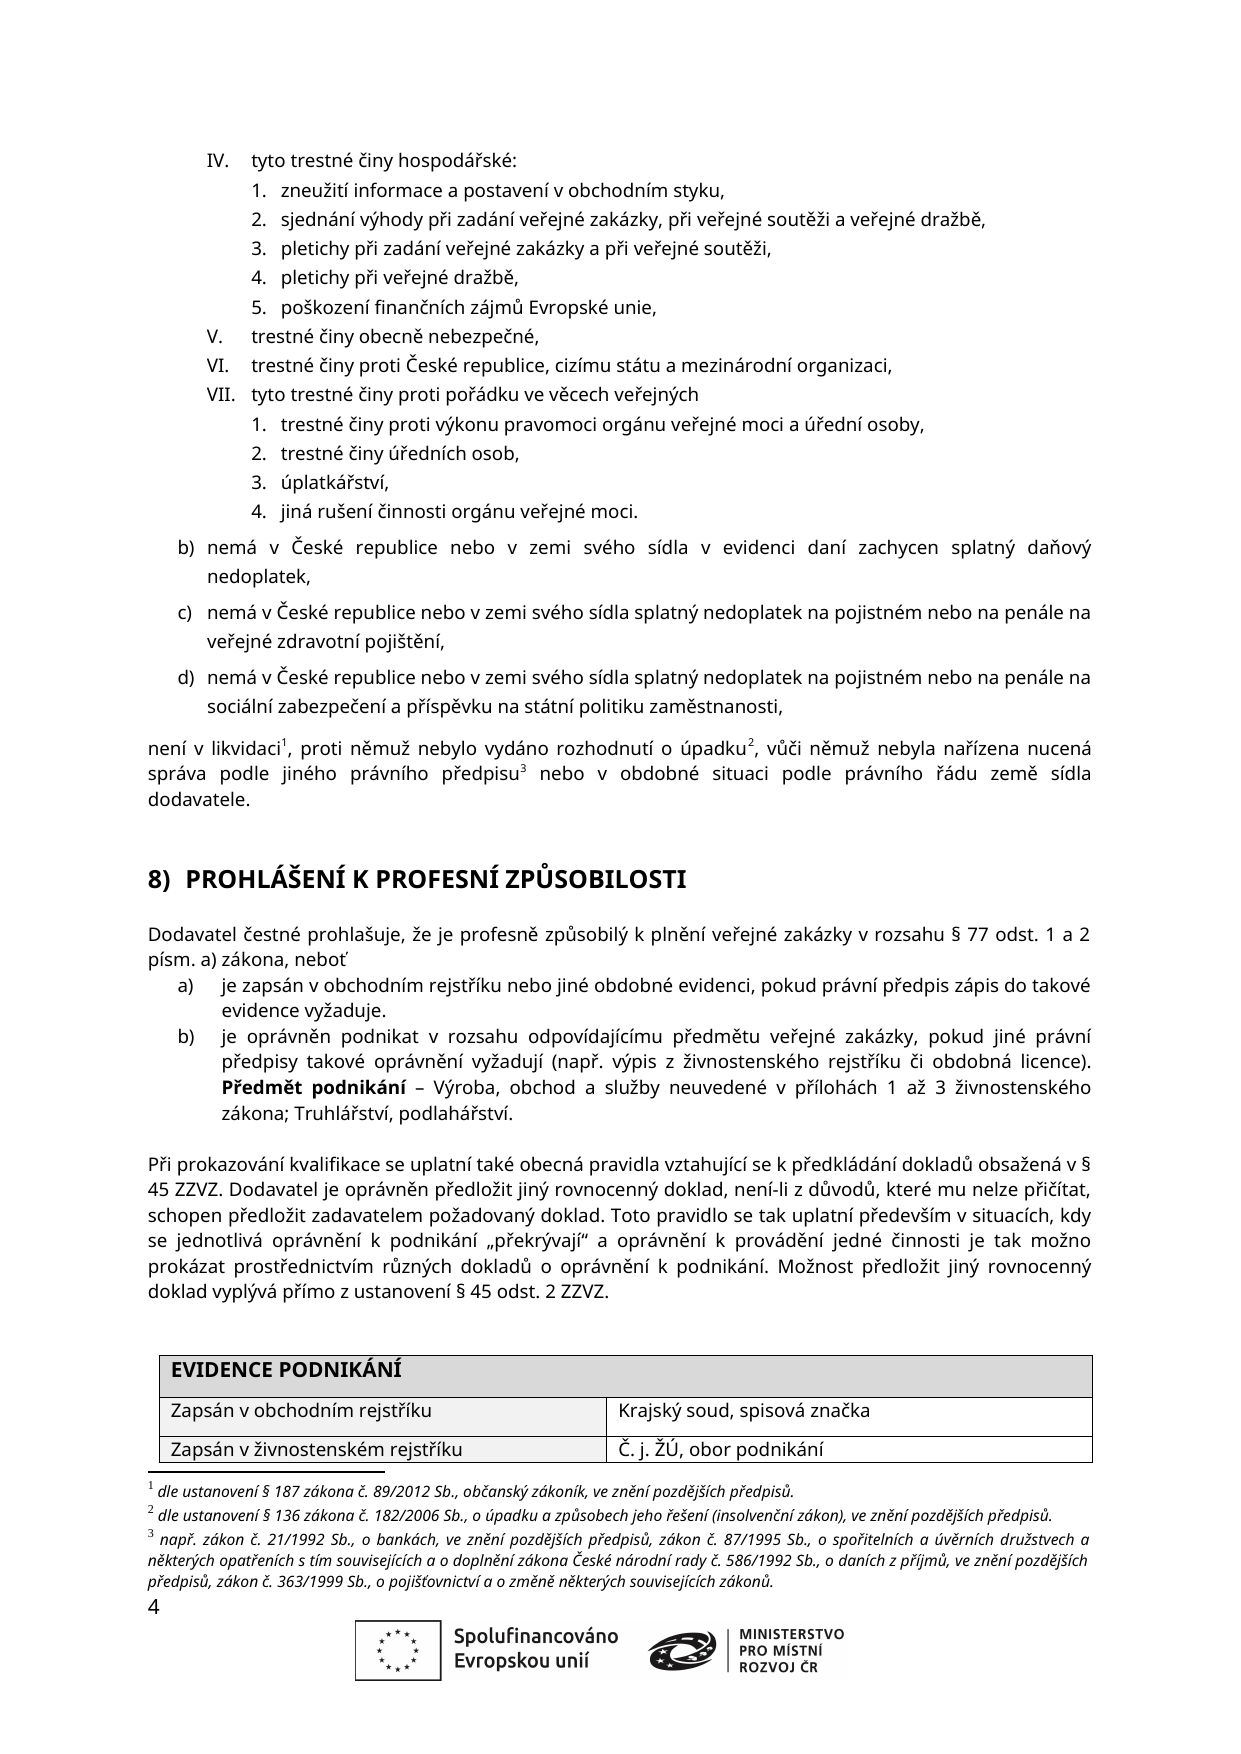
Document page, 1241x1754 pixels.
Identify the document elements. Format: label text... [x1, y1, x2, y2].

subtitle prohlášení k profesní způsobilosti [148, 862, 687, 896]
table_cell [160, 1437, 606, 1462]
list trestné činy úředních osob, [251, 440, 1093, 466]
list úplatkářství, [251, 469, 1093, 495]
list tyto trestné činy hospodářské: [207, 148, 1093, 173]
list pletichy při veřejné dražbě, [251, 265, 1093, 290]
list trestné činy obecně nebezpečné, [207, 323, 1093, 349]
table_cell Krajský soud, spisová značka [607, 1398, 1092, 1436]
list nemá v České republice nebo v zemi svého sídla splatný nedoplatek na pojistném nebo na penále na sociální zabezpečení a příspěvku na státní politiku zaměstnanosti, [177, 664, 1093, 719]
list pletichy při zadání veřejné zakázky a při veřejné soutěži, [251, 235, 1093, 261]
text a) je zapsán v obchodním rejstříku nebo jiné obdobné evidenci, pokud právní předpis zápis do takové evidence vyžaduje. [177, 972, 1093, 1023]
list poškození finančních zájmů Evropské unie, [251, 294, 1093, 319]
text b) je oprávněn podnikat v rozsahu odpovídajícímu předmětu veřejné zakázky, pokud jiné právní předpisy takové oprávnění vyžadují (např. výpis z živnostenského rejstříku či obdobná licence). Předmět podnikání – Výroba, obchod a služby neuvedené v přílohách 1 až 3 živnostenského zákona; Truhlářství, podlahářství. [177, 1023, 1093, 1125]
text Při prokazování kvalifikace se uplatní také obecná pravidla vztahující se k předkládání dokladů obsažená v § 45 ZZVZ. Dodavatel je oprávněn předložit jiný rovnocenný doklad, není-li z důvodů, které mu nelze přičítat, schopen předložit zadavatelem požadovaný doklad. Toto pravidlo se tak uplatní především v situacích, kdy se jednotlivá oprávnění k podnikání „překrývají“ a oprávnění k provádění jedné činnosti je tak možno prokázat prostřednictvím různých dokladů o oprávnění k podnikání. Možnost předložit jiný rovnocenný doklad vyplývá přímo z ustanovení § 45 odst. 2 ZZVZ. [148, 1151, 1093, 1304]
list nemá v České republice nebo v zemi svého sídla v evidenci daní zachycen splatný daňový nedoplatek, [177, 534, 1093, 589]
table_header EVIDENCE PODNIKÁNÍ [160, 1356, 1092, 1397]
list trestné činy proti České republice, cizímu státu a mezinárodní organizaci, [207, 352, 1093, 378]
list jiná rušení činnosti orgánu veřejné moci. [251, 499, 1093, 524]
list trestné činy proti výkonu pravomoci orgánu veřejné moci a úřední osoby, [251, 411, 1093, 437]
list sjednání výhody při zadání veřejné zakázky, při veřejné soutěži a veřejné dražbě, [251, 206, 1093, 232]
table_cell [607, 1437, 1092, 1462]
text není v likvidaci, proti němuž nebylo vydáno rozhodnutí o úpadku, vůči němuž nebyla nařízena nucená správa podle jiného právního předpisu nebo v obdobné situaci podle právního řádu země sídla dodavatele. [148, 735, 1093, 812]
table_cell Zapsán v obchodním rejstříku [160, 1398, 606, 1436]
picture [355, 1620, 848, 1681]
list nemá v České republice nebo v zemi svého sídla splatný nedoplatek na pojistném nebo na penále na veřejné zdravotní pojištění, [177, 599, 1093, 654]
list zneužití informace a postavení v obchodním styku, [251, 177, 1093, 202]
text Dodavatel čestné prohlašuje, že je profesně způsobilý k plnění veřejné zakázky v rozsahu § 77 odst. 1 a 2 písm. a) zákona, neboť [148, 874, 1093, 972]
list tyto trestné činy proti pořádku ve věcech veřejných [207, 382, 1093, 407]
